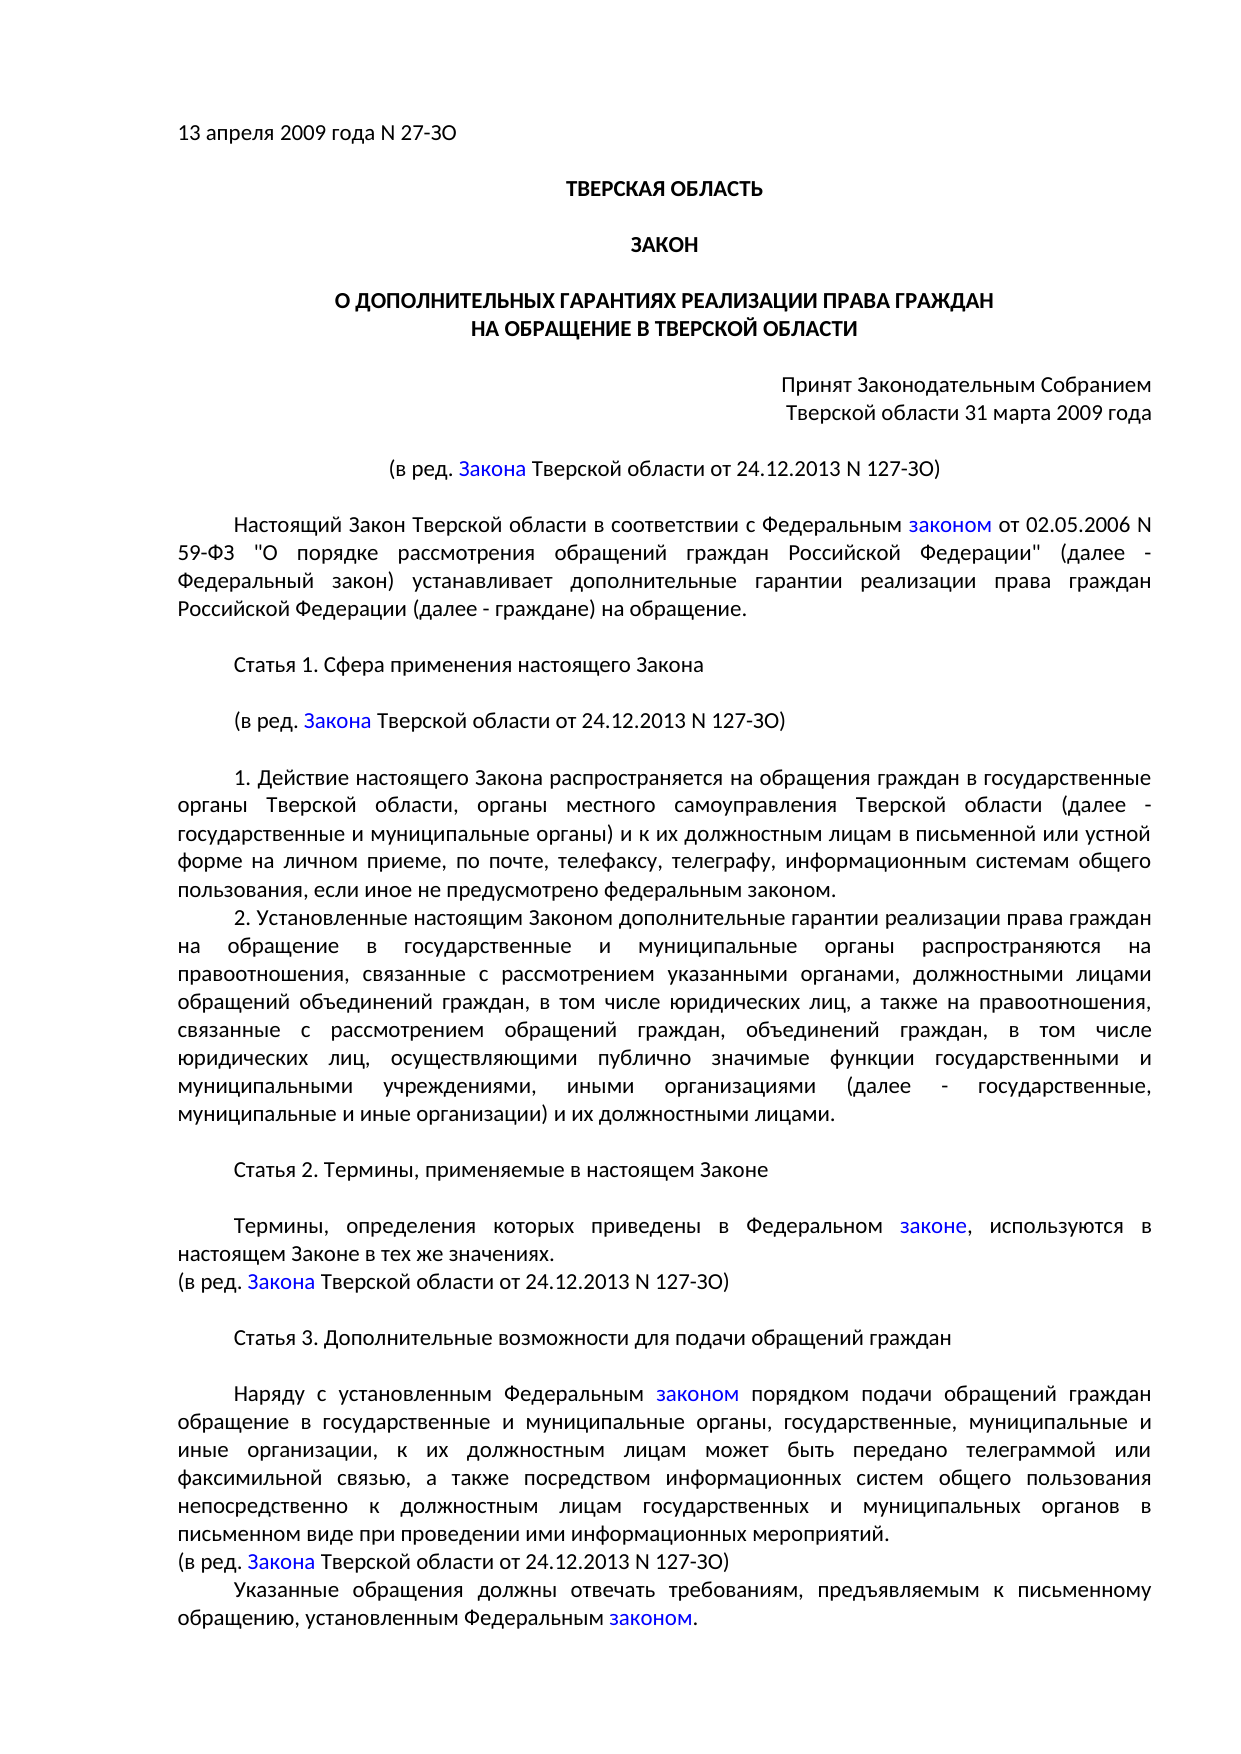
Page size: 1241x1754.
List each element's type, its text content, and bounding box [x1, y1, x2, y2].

text Настоящий Закон Тверской области в соответствии с Федеральным законом от 02.05.2006 N 59-ФЗ "О порядке рассмотрения обращений граждан Российской Федерации" (далее - Федеральный закон) устанавливает дополнительные гарантии реализации права граждан Российской Федерации (далее - граждане) на обращение. [177, 510, 1152, 622]
text Статья 2. Термины, применяемые в настоящем Законе [177, 1155, 1152, 1183]
text Указанные обращения должны отвечать требованиям, предъявляемым к письменному обращению, установленным Федеральным законом. [177, 1575, 1152, 1631]
text Статья 3. Дополнительные возможности для подачи обращений граждан [177, 1323, 1152, 1351]
text ЗАКОН [177, 230, 1152, 258]
text (в ред. Закона Тверской области от 24.12.2013 N 127-ЗО) [177, 1547, 1152, 1575]
text О ДОПОЛНИТЕЛЬНЫХ ГАРАНТИЯХ РЕАЛИЗАЦИИ ПРАВА ГРАЖДАН [177, 286, 1152, 314]
text Статья 1. Сфера применения настоящего Закона [177, 651, 1152, 678]
text 1. Действие настоящего Закона распространяется на обращения граждан в государственные органы Тверской области, органы местного самоуправления Тверской области (далее - государственные и муниципальные органы) и к их должностным лицам в письменной или устной форме на личном приеме, по почте, телефаксу, телеграфу, информационным системам общего пользования, если иное не предусмотрено федеральным законом. [177, 763, 1152, 903]
text Тверской области 31 марта 2009 года [177, 398, 1152, 426]
text Термины, определения которых приведены в Федеральном законе, используются в настоящем Законе в тех же значениях. [177, 1211, 1152, 1267]
text (в ред. Закона Тверской области от 24.12.2013 N 127-ЗО) [177, 454, 1152, 482]
text 13 апреля 2009 года N 27-ЗО [177, 118, 1152, 146]
text НА ОБРАЩЕНИЕ В ТВЕРСКОЙ ОБЛАСТИ [177, 314, 1152, 342]
text (в ред. Закона Тверской области от 24.12.2013 N 127-ЗО) [177, 1267, 1152, 1295]
text (в ред. Закона Тверской области от 24.12.2013 N 127-ЗО) [177, 707, 1152, 734]
text Наряду с установленным Федеральным законом порядком подачи обращений граждан обращение в государственные и муниципальные органы, государственные, муниципальные и иные организации, к их должностным лицам может быть передано телеграммой или факсимильной связью, а также посредством информационных систем общего пользования непосредственно к должностным лицам государственных и муниципальных органов в письменном виде при проведении ими информационных мероприятий. [177, 1379, 1152, 1547]
text 2. Установленные настоящим Законом дополнительные гарантии реализации права граждан на обращение в государственные и муниципальные органы распространяются на правоотношения, связанные с рассмотрением указанными органами, должностными лицами обращений объединений граждан, в том числе юридических лиц, а также на правоотношения, связанные с рассмотрением обращений граждан, объединений граждан, в том числе юридических лиц, осуществляющими публично значимые функции государственными и муниципальными учреждениями, иными организациями (далее - государственные, муниципальные и иные организации) и их должностными лицами. [177, 903, 1152, 1127]
text Принят Законодательным Собранием [177, 370, 1152, 398]
text ТВЕРСКАЯ ОБЛАСТЬ [177, 174, 1152, 202]
